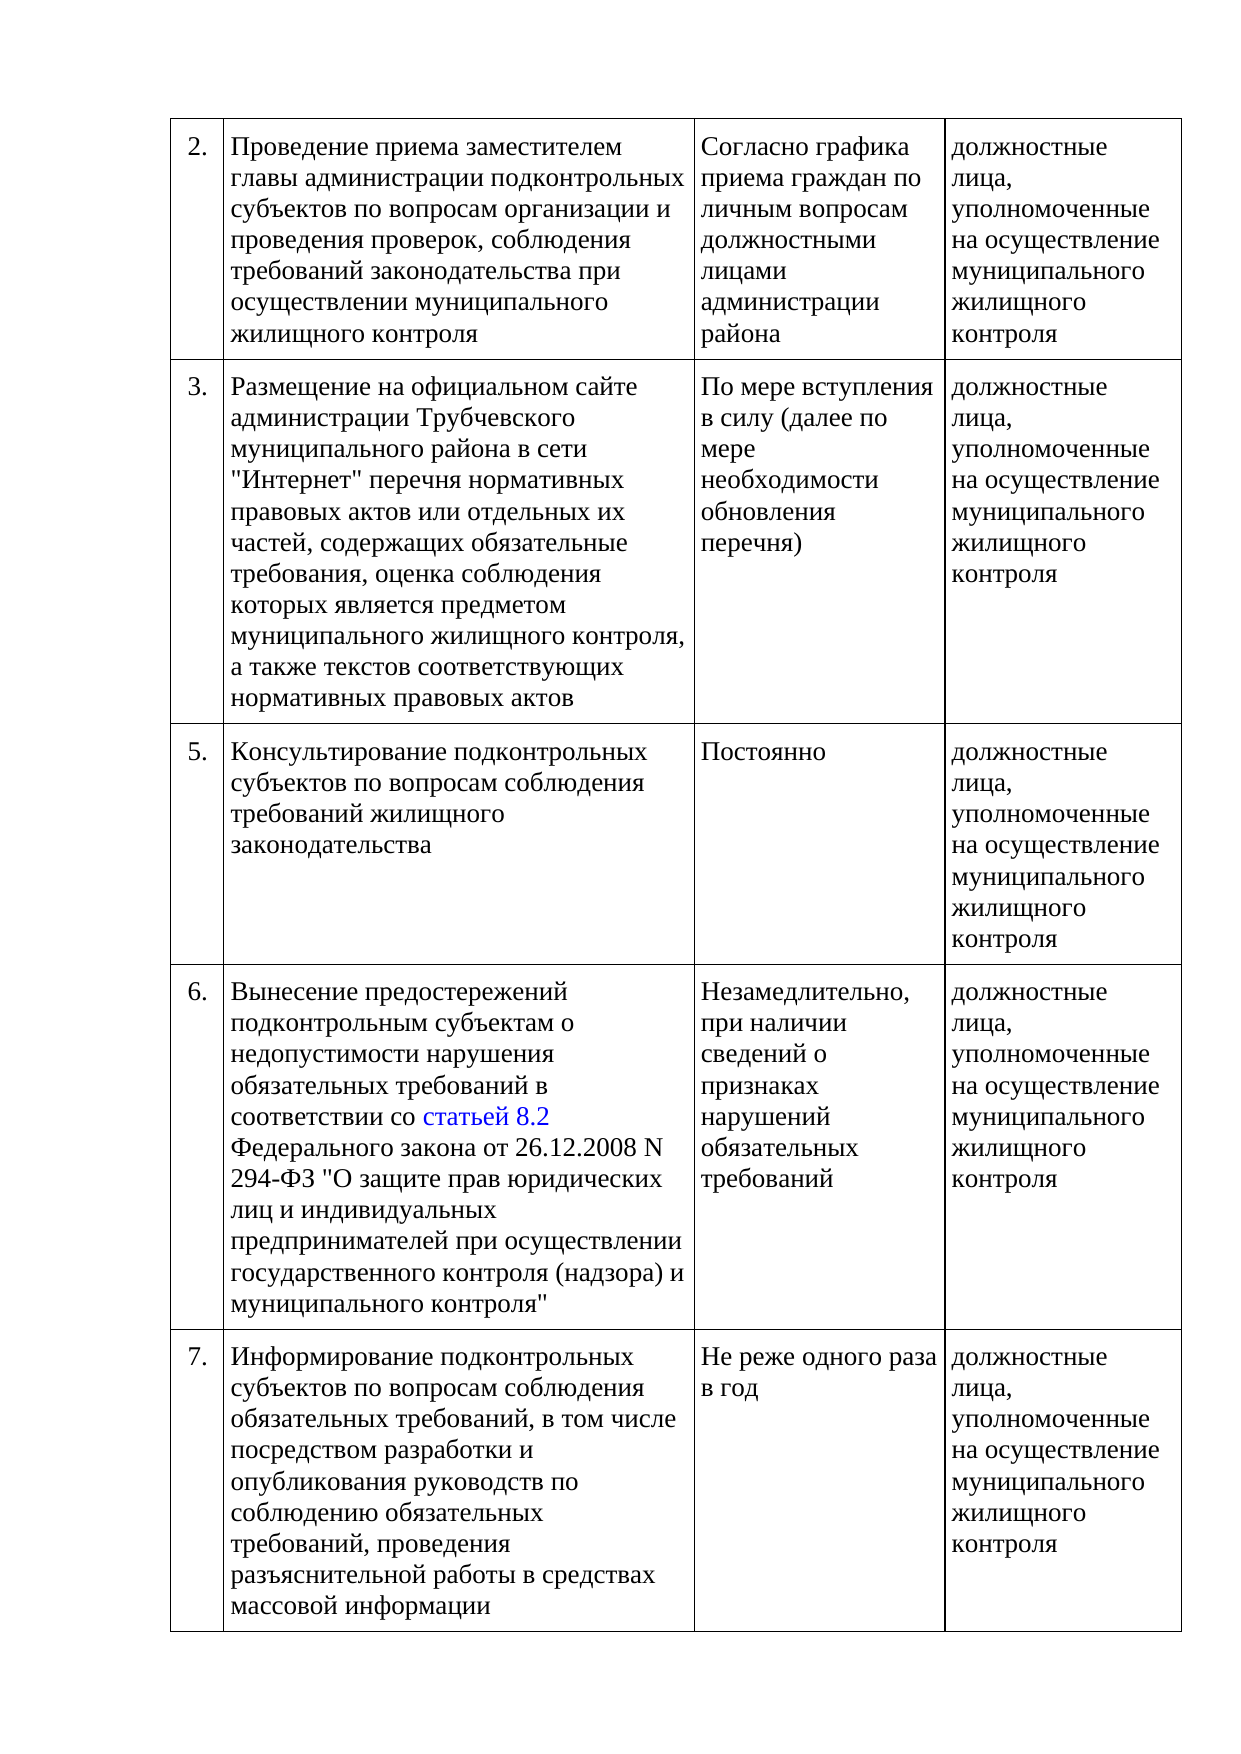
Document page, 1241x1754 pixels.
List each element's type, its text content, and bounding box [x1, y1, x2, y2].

table_cell 2. [171, 119, 223, 358]
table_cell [946, 119, 1181, 358]
table_cell По мере вступления в силу (далее по мере необходимости обновления перечня) [695, 360, 944, 723]
table_cell должностные лица, уполномоченные на осуществление муниципального жилищного контроля [946, 724, 1181, 964]
table_cell должностные лица, уполномоченные на осуществление муниципального жилищного контроля [946, 965, 1181, 1328]
table_cell Незамедлительно, при наличии сведений о признаках нарушений обязательных требований [695, 965, 944, 1328]
table_cell 6. [171, 965, 223, 1328]
table_cell 7. [171, 1330, 223, 1631]
table_cell 5. [171, 724, 223, 964]
table_cell Консультирование подконтрольных субъектов по вопросам соблюдения требований жилищного законодательства [224, 724, 694, 964]
table_cell Постоянно [695, 724, 944, 964]
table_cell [946, 1330, 1181, 1631]
table_cell Информирование подконтрольных субъектов по вопросам соблюдения обязательных требований, в том числе посредством разработки и опубликования руководств по соблюдению обязательных требований, проведения разъяснительной работы в средствах массовой информации [224, 1330, 694, 1631]
table_cell Проведение приема заместителем главы администрации подконтрольных субъектов по вопросам организации и проведения проверок, соблюдения требований законодательства при осуществлении муниципального жилищного контроля [224, 119, 694, 358]
table_cell Согласно графика приема граждан по личным вопросам должностными лицами администрации района [695, 119, 944, 358]
table_cell 3. [171, 360, 223, 723]
table_cell Вынесение предостережений подконтрольным субъектам о недопустимости нарушения обязательных требований в соответствии со статьей 8.2 Федерального закона от 26.12.2008 N 294-ФЗ "О защите прав юридических лиц и индивидуальных предпринимателей при осуществлении государственного контроля (надзора) и муниципального контроля" [224, 965, 694, 1328]
table_cell должностные лица, уполномоченные на осуществление муниципального жилищного контроля [946, 360, 1181, 723]
table_cell Не реже одного раза в год [695, 1330, 944, 1631]
table_cell Размещение на официальном сайте администрации Трубчевского муниципального района в сети "Интернет" перечня нормативных правовых актов или отдельных их частей, содержащих обязательные требования, оценка соблюдения которых является предметом муниципального жилищного контроля, а также текстов соответствующих нормативных правовых актов [224, 360, 694, 723]
